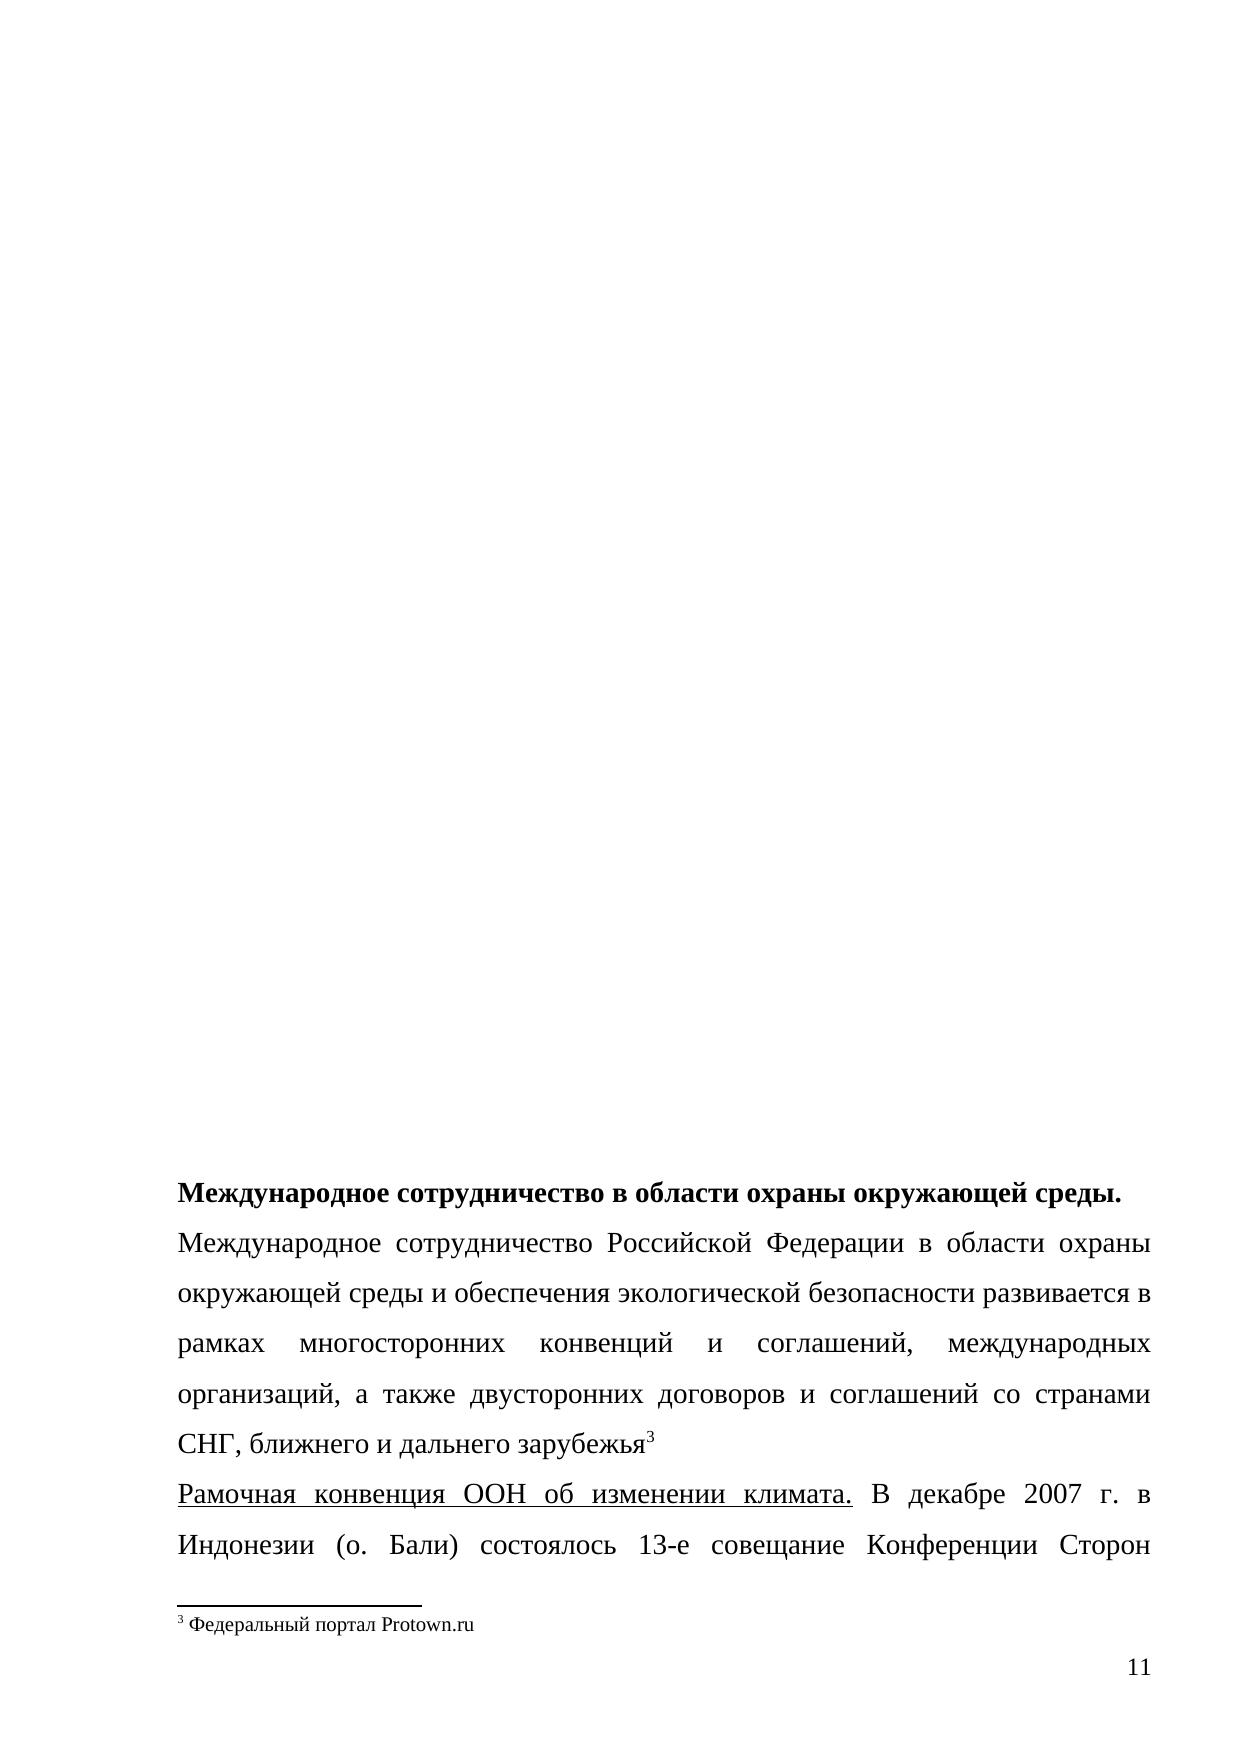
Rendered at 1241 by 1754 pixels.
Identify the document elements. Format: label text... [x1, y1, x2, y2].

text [177, 1477, 1152, 1560]
text Международное сотрудничество Российской Федерации в области охраны окружающей среды и обеспечения экологической безопасности развивается в рамках многосторонних конвенций и соглашений, международных организаций, а также двусторонних договоров и соглашений со странами СНГ, ближнего и дальнего зарубежья [177, 1225, 1152, 1460]
text Международное сотрудничество в области охраны окружающей среды. [177, 1175, 1152, 1208]
